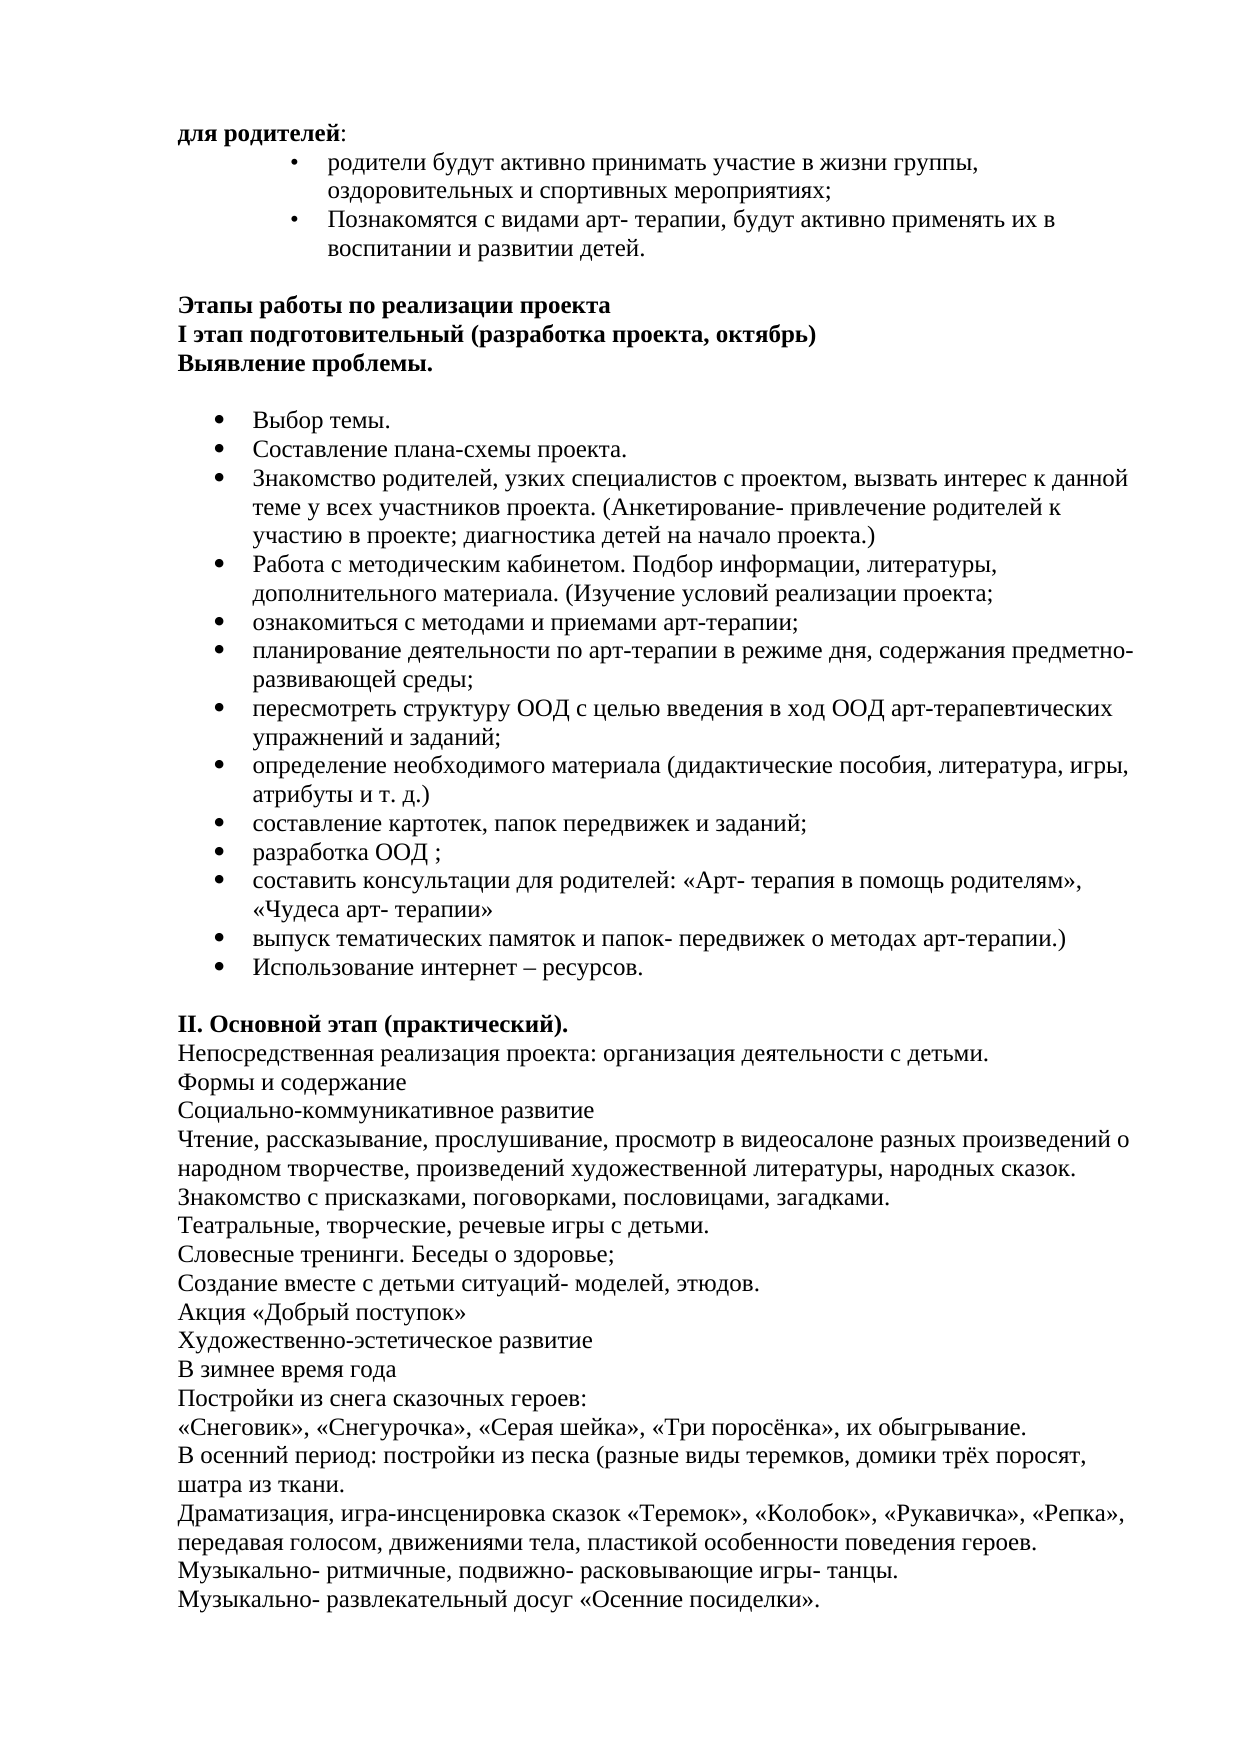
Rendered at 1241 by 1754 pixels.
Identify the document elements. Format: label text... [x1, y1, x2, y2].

list выпуск тематических памяток и папок- передвижек о методах арт-терапии.) [215, 923, 1152, 952]
text Акция «Добрый поступок» [177, 1297, 1152, 1326]
text Создание вместе с детьми ситуаций- моделей, этюдов. [177, 1268, 1152, 1297]
list разработка ООД ; [215, 837, 1152, 866]
text Драматизация, игра-инсценировка сказок «Теремок», «Колобок», «Рукавичка», «Репка», передавая голосом, движениями тела, пластикой особенности поведения героев. [177, 1498, 1152, 1556]
text Формы и содержание [177, 1067, 1152, 1096]
text Выявление проблемы. [177, 348, 1152, 377]
text Художественно-эстетическое развитие [177, 1326, 1152, 1354]
list пересмотреть структуру ООД с целью введения в ход ООД арт-терапевтических упражнений и заданий; [215, 693, 1152, 751]
text Постройки из снега сказочных героев: [177, 1383, 1152, 1412]
text Непосредственная реализация проекта: организация деятельности с детьми. [177, 1038, 1152, 1067]
list Выбор темы. [215, 406, 1152, 434]
text Театральные, творческие, речевые игры с детьми. [177, 1211, 1152, 1239]
text для родителей: [177, 118, 1152, 147]
text Социально-коммуникативное развитие [177, 1096, 1152, 1124]
list Познакомятся с видами арт- терапии, будут активно применять их в воспитании и развитии детей. [290, 204, 1152, 262]
text В осенний период: постройки из песка (разные виды теремков, домики трёх поросят, шатра из ткани. [177, 1441, 1152, 1498]
list планирование деятельности по арт-терапии в режиме дня, содержания предметно-развивающей среды; [215, 636, 1152, 693]
text В зимнее время года [177, 1354, 1152, 1383]
list определение необходимого материала (дидактические пособия, литература, игры, атрибуты и т. д.) [215, 751, 1152, 808]
text I этап подготовительный (разработка проекта, октябрь) [177, 319, 1152, 348]
text Словесные тренинги. Беседы о здоровье; [177, 1239, 1152, 1268]
list Составление плана-схемы проекта. [215, 434, 1152, 463]
text Музыкально- ритмичные, подвижно- расковывающие игры- танцы. [177, 1556, 1152, 1584]
text II. Основной этап (практический). [177, 1009, 1152, 1038]
text Этапы работы по реализации проекта [177, 291, 1152, 319]
list Знакомство родителей, узких специалистов с проектом, вызвать интерес к данной теме у всех участников проекта. (Анкетирование- привлечение родителей к участию в проекте; диагностика детей на начало проекта.) [215, 463, 1152, 549]
list Использование интернет – ресурсов. [215, 952, 1152, 981]
list Работа с методическим кабинетом. Подбор информации, литературы, дополнительного материала. (Изучение условий реализации проекта; [215, 549, 1152, 607]
list составить консультации для родителей: «Арт- терапия в помощь родителям», «Чудеса арт- терапии» [215, 866, 1152, 923]
text Знакомство с присказками, поговорками, пословицами, загадками. [177, 1182, 1152, 1211]
list ознакомиться с методами и приемами арт-терапии; [215, 607, 1152, 636]
list родители будут активно принимать участие в жизни группы, оздоровительных и спортивных мероприятиях; [290, 147, 1152, 204]
list составление картотек, папок передвижек и заданий; [215, 808, 1152, 837]
text Музыкально- развлекательный досуг «Осенние посиделки». [177, 1584, 1152, 1613]
text «Снеговик», «Снегурочка», «Серая шейка», «Три поросёнка», их обыгрывание. [177, 1412, 1152, 1441]
text Чтение, рассказывание, прослушивание, просмотр в видеосалоне разных произведений о народном творчестве, произведений художественной литературы, народных сказок. [177, 1124, 1152, 1182]
